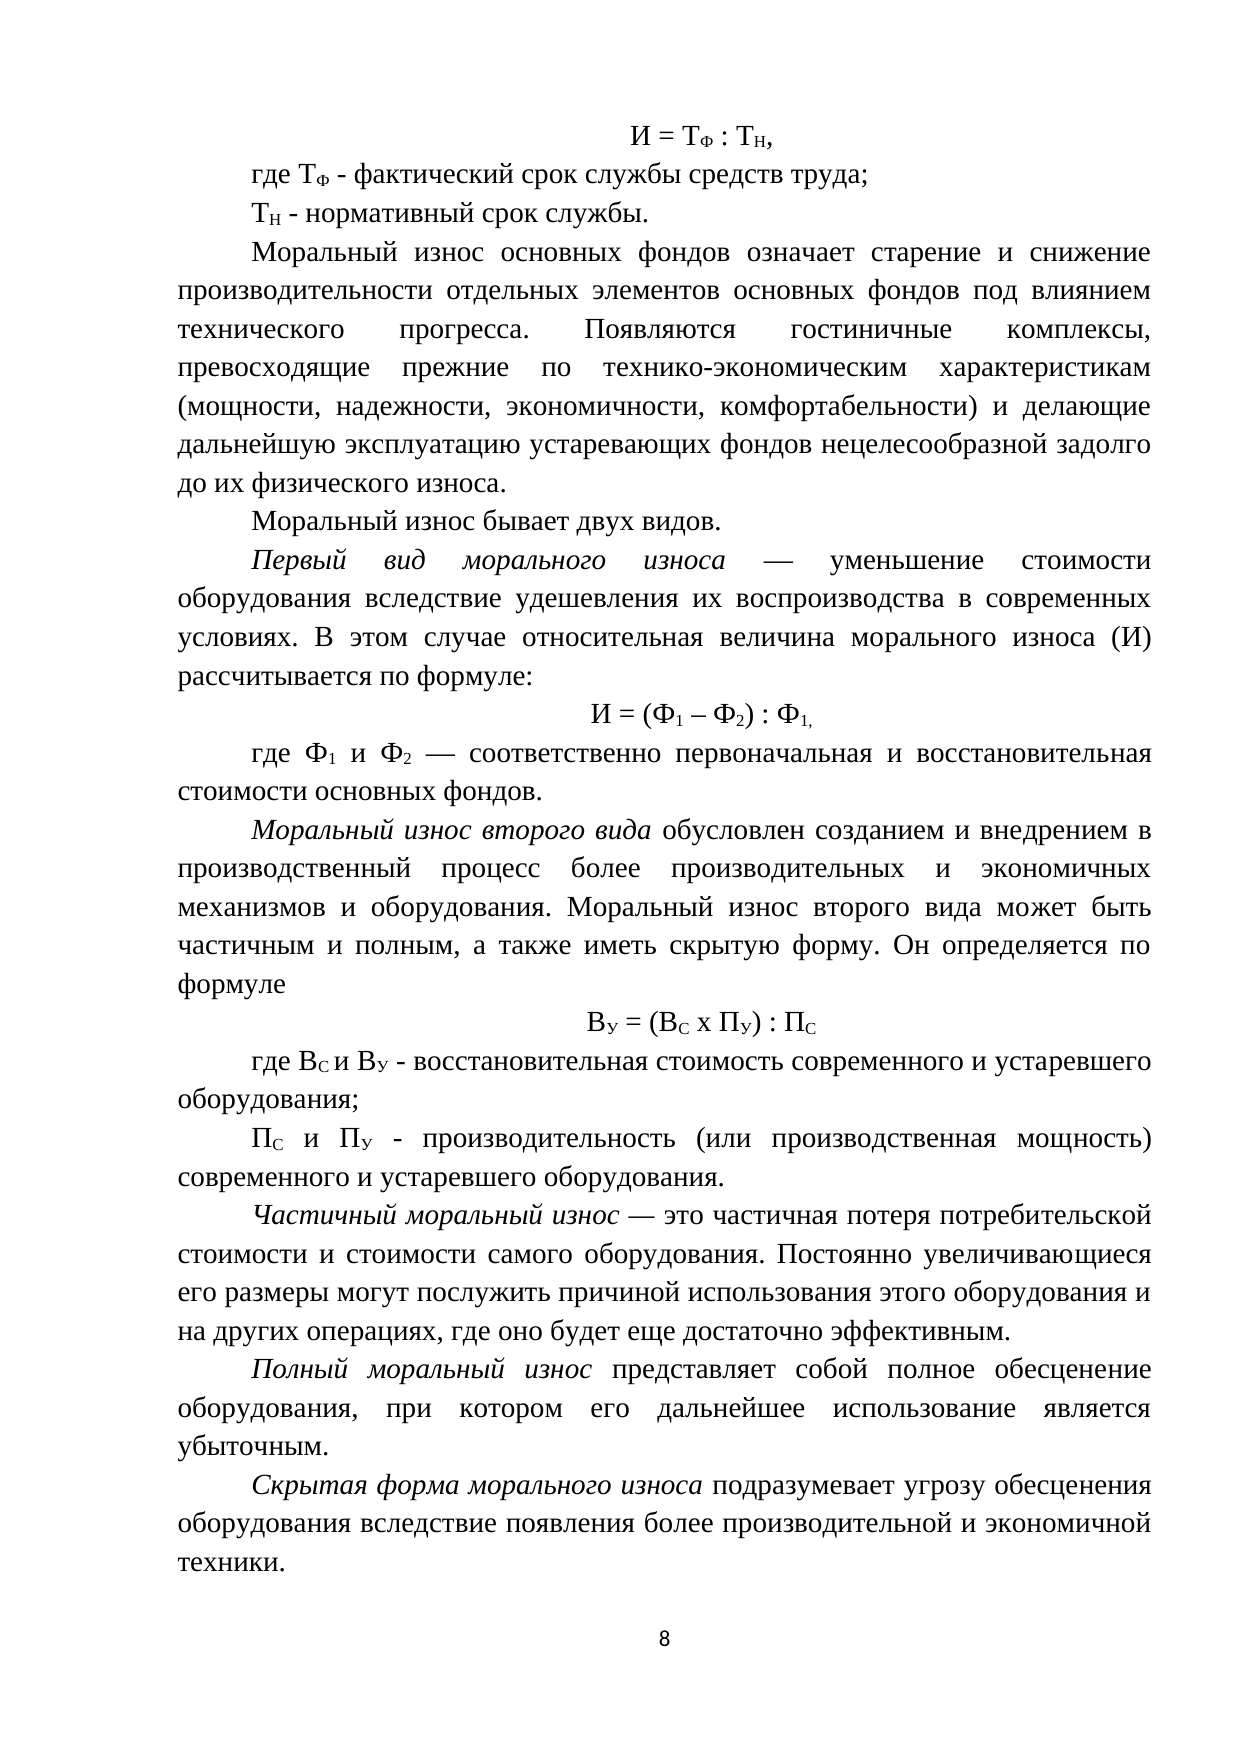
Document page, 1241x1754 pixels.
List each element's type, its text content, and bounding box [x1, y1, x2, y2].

text где ТФ - фактический срок службы средств труда; [177, 157, 1152, 190]
text Моральный износ бывает двух видов. [177, 503, 1152, 537]
text где ВС и ВУ - восстановительная стоимость современного и устаревшего оборудования; [177, 1043, 1152, 1115]
text И = ТФ : ТН, [177, 118, 1152, 152]
text Первый вид морального износа — уменьшение стоимости оборудования вследствие удешевления их воспроизводства в современных условиях. В этом случае относительная величина морального износа (И) рассчитывается по формуле: [177, 542, 1152, 691]
text Полный моральный износ представляет собой полное обесценение оборудования, при котором его дальнейшее использование является убыточным. [177, 1351, 1152, 1462]
text Моральный износ второго вида обусловлен созданием и внедрением в производственный процесс более производительных и экономичных механизмов и оборудования. Моральный износ второго вида может быть частичным и полным, а также иметь скрытую форму. Он определяется по формуле [177, 812, 1152, 999]
text Частичный моральный износ — это частичная потеря потребительской стоимости и стоимости самого оборудования. Постоянно увеличивающиеся его размеры могут послужить причиной использования этого оборудования и на других операциях, где оно будет еще достаточно эффективным. [177, 1197, 1152, 1346]
text BУ = (ВС х ПУ) : ПС [177, 1004, 1152, 1038]
text ПС и ПУ - производительность (или производственная мощность) современного и устаревшего оборудования. [177, 1120, 1152, 1192]
text Моральный износ основных фондов означает старение и снижение производительности отдельных элементов основных фондов под влиянием технического прогресса. Появляются гостиничные комплексы, превосходящие прежние по технико-экономическим характеристикам (мощности, надежности, экономичности, комфортабельности) и делающие дальнейшую эксплуатацию устаревающих фондов нецелесообразной задолго до их физического износа. [177, 234, 1152, 498]
text И = (Ф1 – Ф2) : Ф1, [177, 696, 1152, 730]
text Скрытая форма морального износа подразумевает угрозу обесценения оборудования вследствие появления более производительной и экономичной техники. [177, 1467, 1152, 1578]
text ТН - нормативный срок службы. [177, 195, 1152, 229]
text где Ф1 и Ф2 — соответственно первоначальная и восстановительная стоимости основных фондов. [177, 735, 1152, 807]
